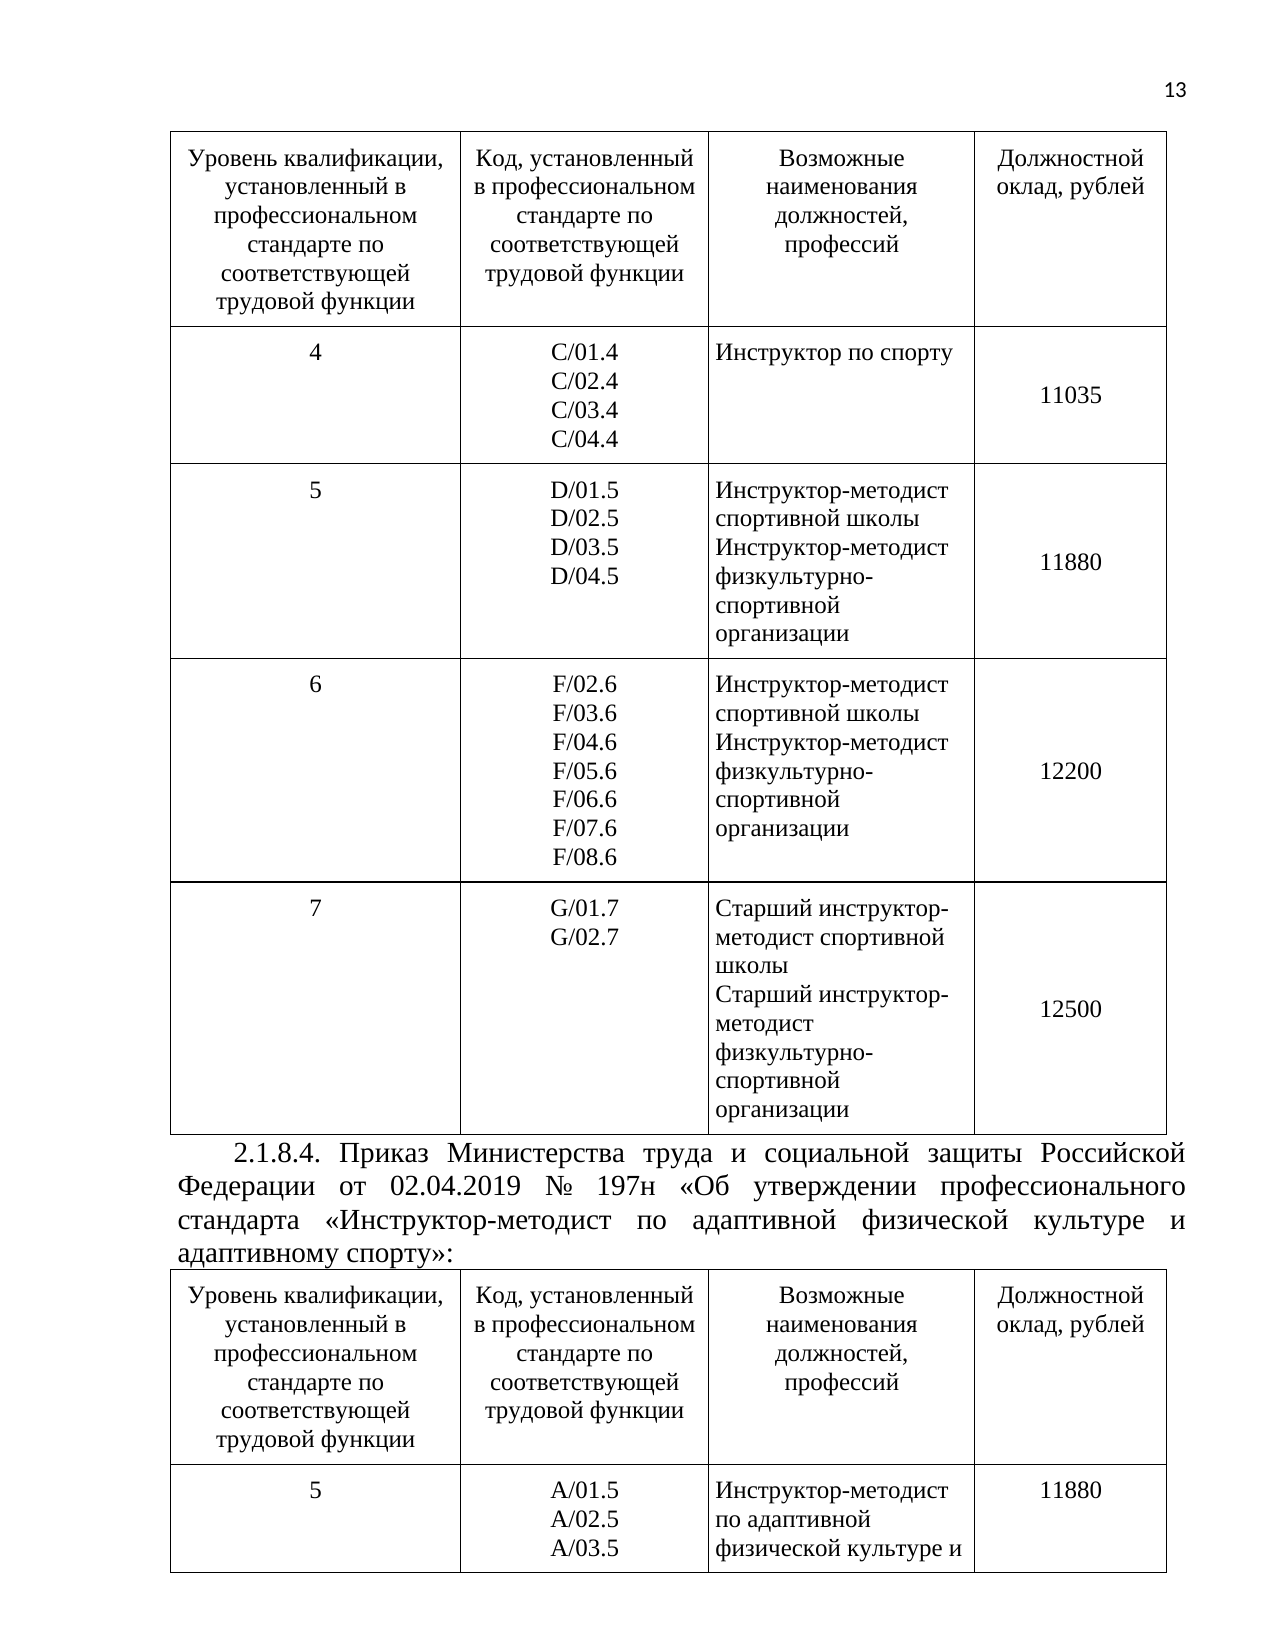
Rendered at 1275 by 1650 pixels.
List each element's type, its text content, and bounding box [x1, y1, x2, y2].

table_cell Старший инструктор-методист спортивной школы Старший инструктор-методист физкультурно-спортивной организации [709, 883, 974, 1134]
table_header Должностной оклад, рублей [975, 1270, 1166, 1464]
table_cell Инструктор-методист спортивной школы Инструктор-методист физкультурно-спортивной организации [709, 659, 974, 881]
table_header Возможные наименования должностей, профессий [709, 1270, 974, 1464]
table_cell D/01.5 D/02.5 D/03.5 D/04.5 [461, 464, 708, 658]
table_cell 12500 [975, 883, 1166, 1134]
table_cell G/01.7 G/02.7 [461, 883, 708, 1134]
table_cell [461, 1465, 708, 1572]
table_cell C/01.4 C/02.4 C/03.4 C/04.4 [461, 327, 708, 463]
table_header Код, установленный в профессиональном стандарте по соответствующей трудовой функции [461, 132, 708, 326]
table_cell 7 [171, 883, 460, 1134]
table_cell 4 [171, 327, 460, 463]
table_cell 6 [171, 659, 460, 881]
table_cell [709, 1465, 974, 1572]
table_cell 12200 [975, 659, 1166, 881]
table_cell 5 [171, 464, 460, 658]
table_cell 11880 [975, 464, 1166, 658]
table_header Должностной оклад, рублей [975, 132, 1166, 326]
table_header Уровень квалификации, установленный в профессиональном стандарте по соответствующей трудовой функции [171, 1270, 460, 1464]
table_cell F/02.6 F/03.6 F/04.6 F/05.6 F/06.6 F/07.6 F/08.6 [461, 659, 708, 881]
table_cell 11035 [975, 327, 1166, 463]
table_header Возможные наименования должностей, профессий [709, 132, 974, 326]
table_cell Инструктор-методист спортивной школы Инструктор-методист физкультурно-спортивной организации [709, 464, 974, 658]
table_header Код, установленный в профессиональном стандарте по соответствующей трудовой функции [461, 1270, 708, 1464]
table_cell 5 [171, 1465, 460, 1572]
table_header Уровень квалификации, установленный в профессиональном стандарте по соответствующей трудовой функции [171, 132, 460, 326]
text 2.1.8.4. Приказ Министерства труда и социальной защиты Российской Федерации от 02.04.2019 № 197н «Об утверждении профессионального стандарта «Инструктор-методист по адаптивной физической культуре и адаптивному спорту»: [177, 1135, 1186, 1269]
table_cell 11880 [975, 1465, 1166, 1572]
table_cell Инструктор по спорту [709, 327, 974, 463]
